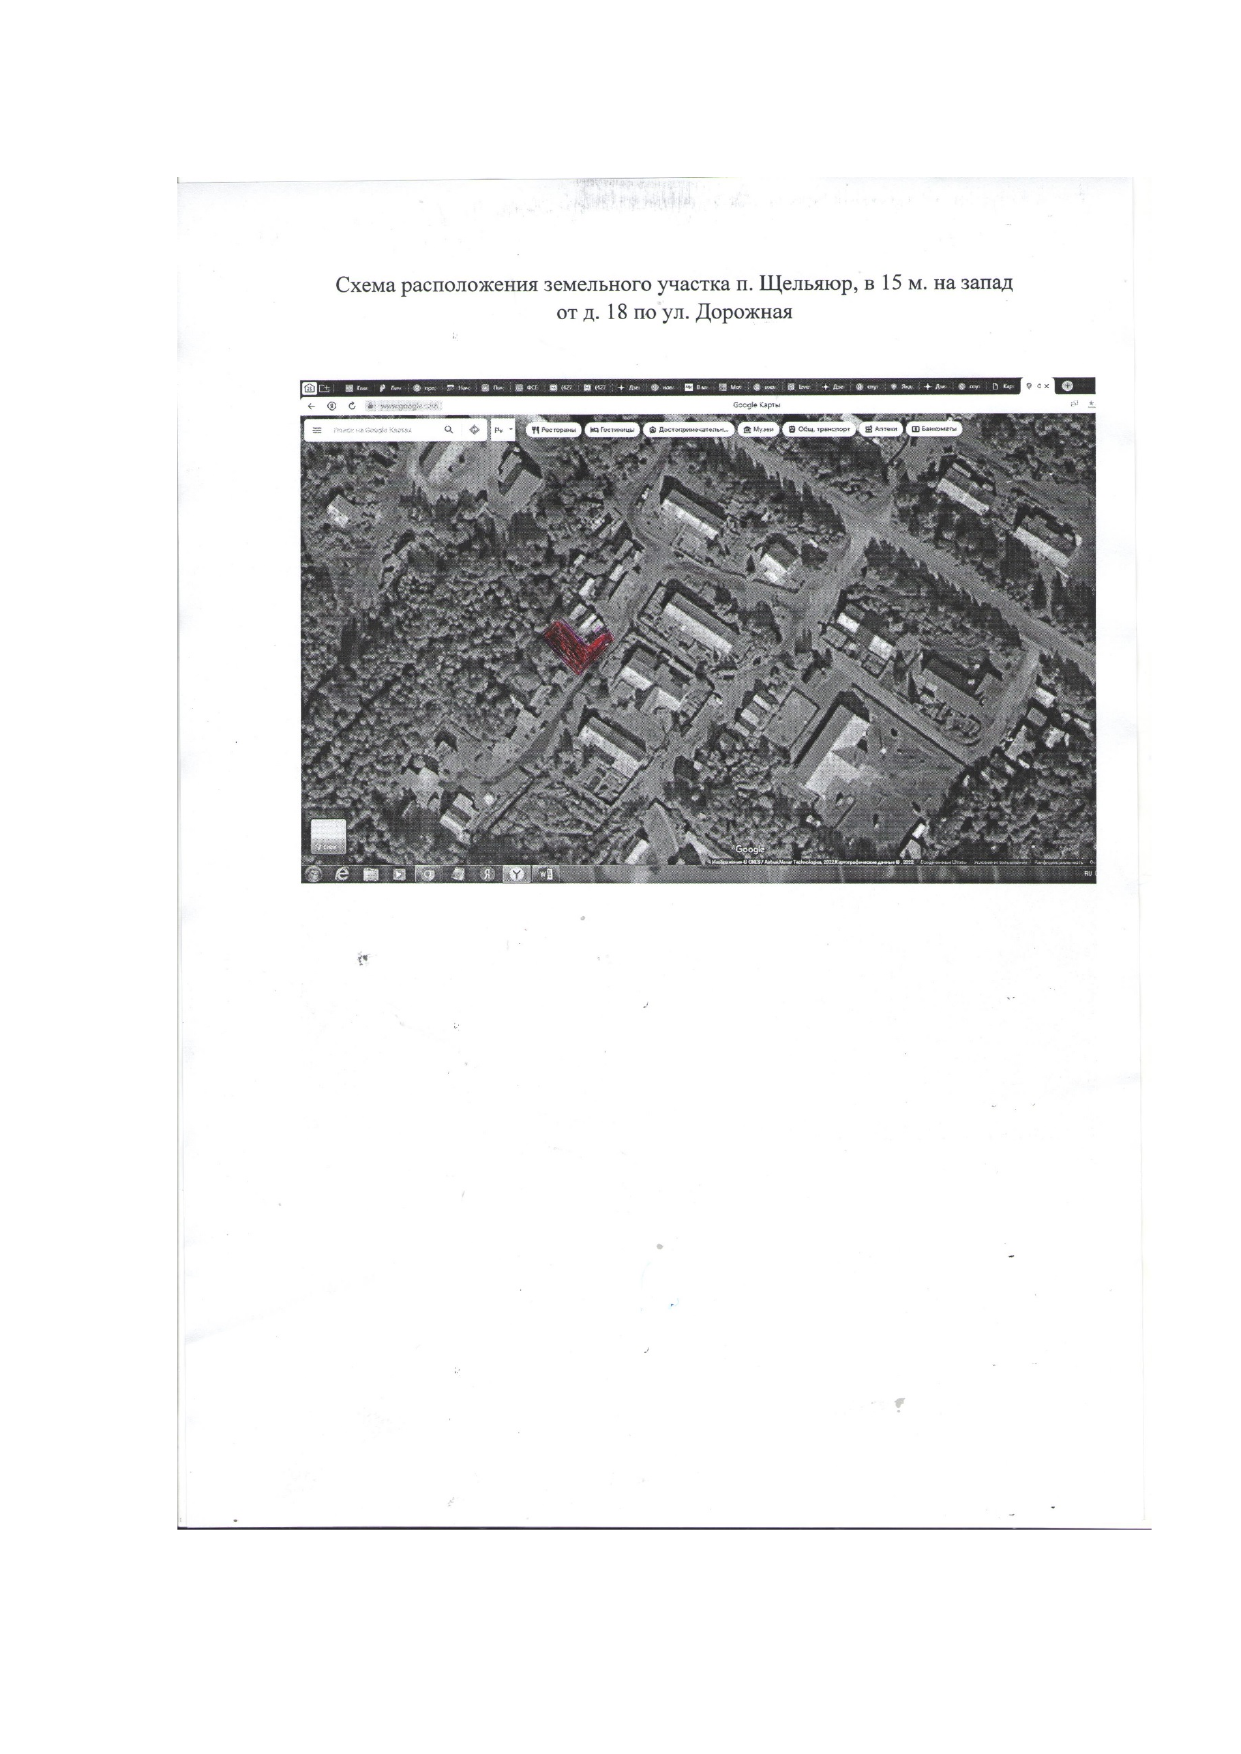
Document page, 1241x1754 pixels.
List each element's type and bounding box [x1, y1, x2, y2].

picture [177, 177, 1152, 1530]
